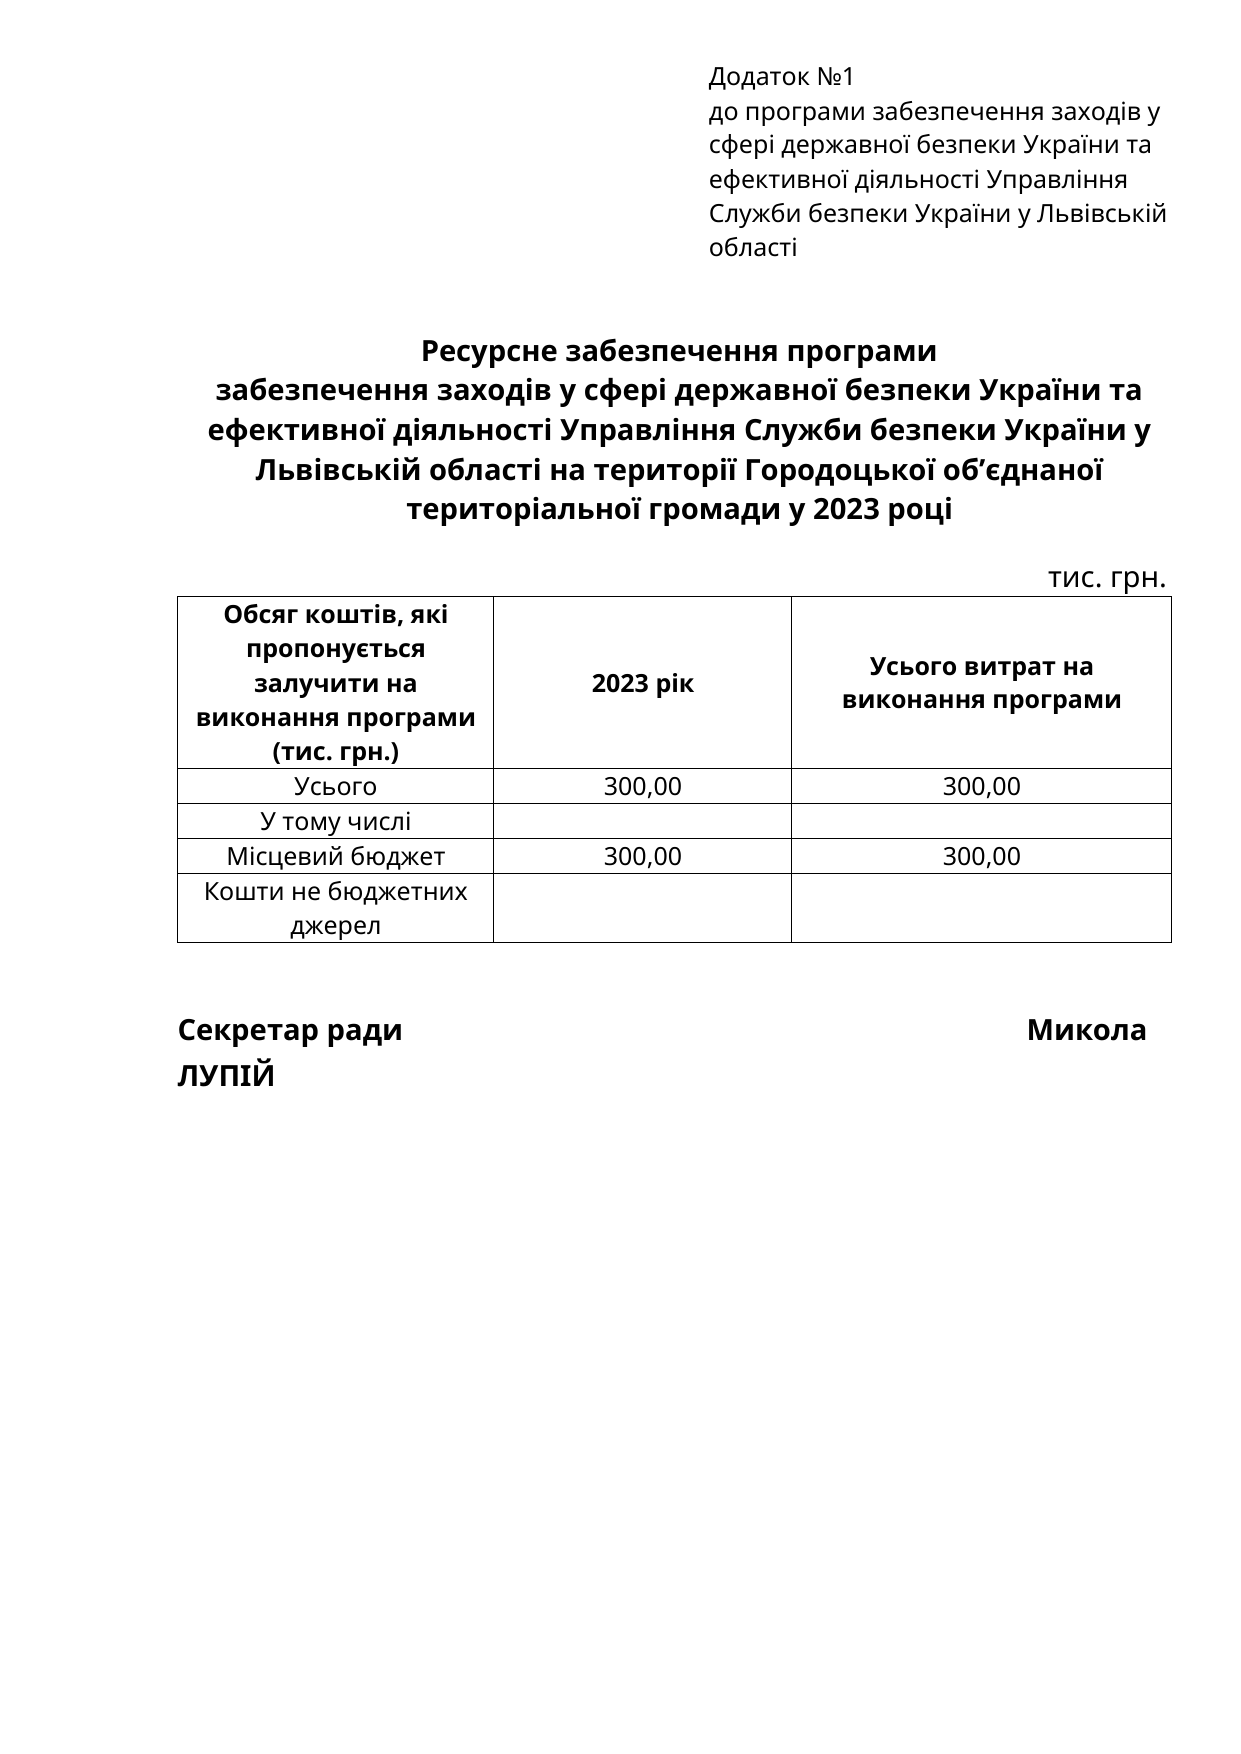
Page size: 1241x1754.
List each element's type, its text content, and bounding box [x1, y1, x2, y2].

table_cell [494, 874, 791, 942]
table_cell [792, 804, 1171, 838]
table_header 2023 рік [494, 597, 791, 767]
text Додаток №1 [709, 59, 1181, 93]
text забезпечення заходів у сфері державної безпеки України та ефективної діяльності Управління Служби безпеки України у Львівській області на території Городоцької об’єднаної територіальної громади у 2023 році [177, 369, 1182, 528]
table_cell 300,00 [792, 839, 1171, 873]
table_cell Місцевий бюджет [178, 839, 493, 873]
table_cell 300,00 [494, 839, 791, 873]
table_cell Усього [178, 769, 493, 802]
table_cell [494, 804, 791, 838]
text Секретар ради Микола ЛУПІЙ [177, 1009, 1181, 1095]
text Ресурсне забезпечення програми [177, 330, 1181, 369]
table_cell Кошти не бюджетних джерел [178, 874, 493, 942]
table_cell [792, 874, 1171, 942]
text до програми забезпечення заходів у сфері державної безпеки України та ефективної діяльності Управління Служби безпеки України у Львівській області [709, 93, 1181, 263]
text тис. грн. [1034, 528, 1181, 596]
table_header Усього витрат на виконання програми [792, 597, 1171, 767]
table_cell 300,00 [792, 769, 1171, 802]
table_cell 300,00 [494, 769, 791, 802]
table_cell У тому числі [178, 804, 493, 838]
table_header Обсяг коштів, які пропонується залучити на виконання програми (тис. грн.) [178, 597, 493, 767]
